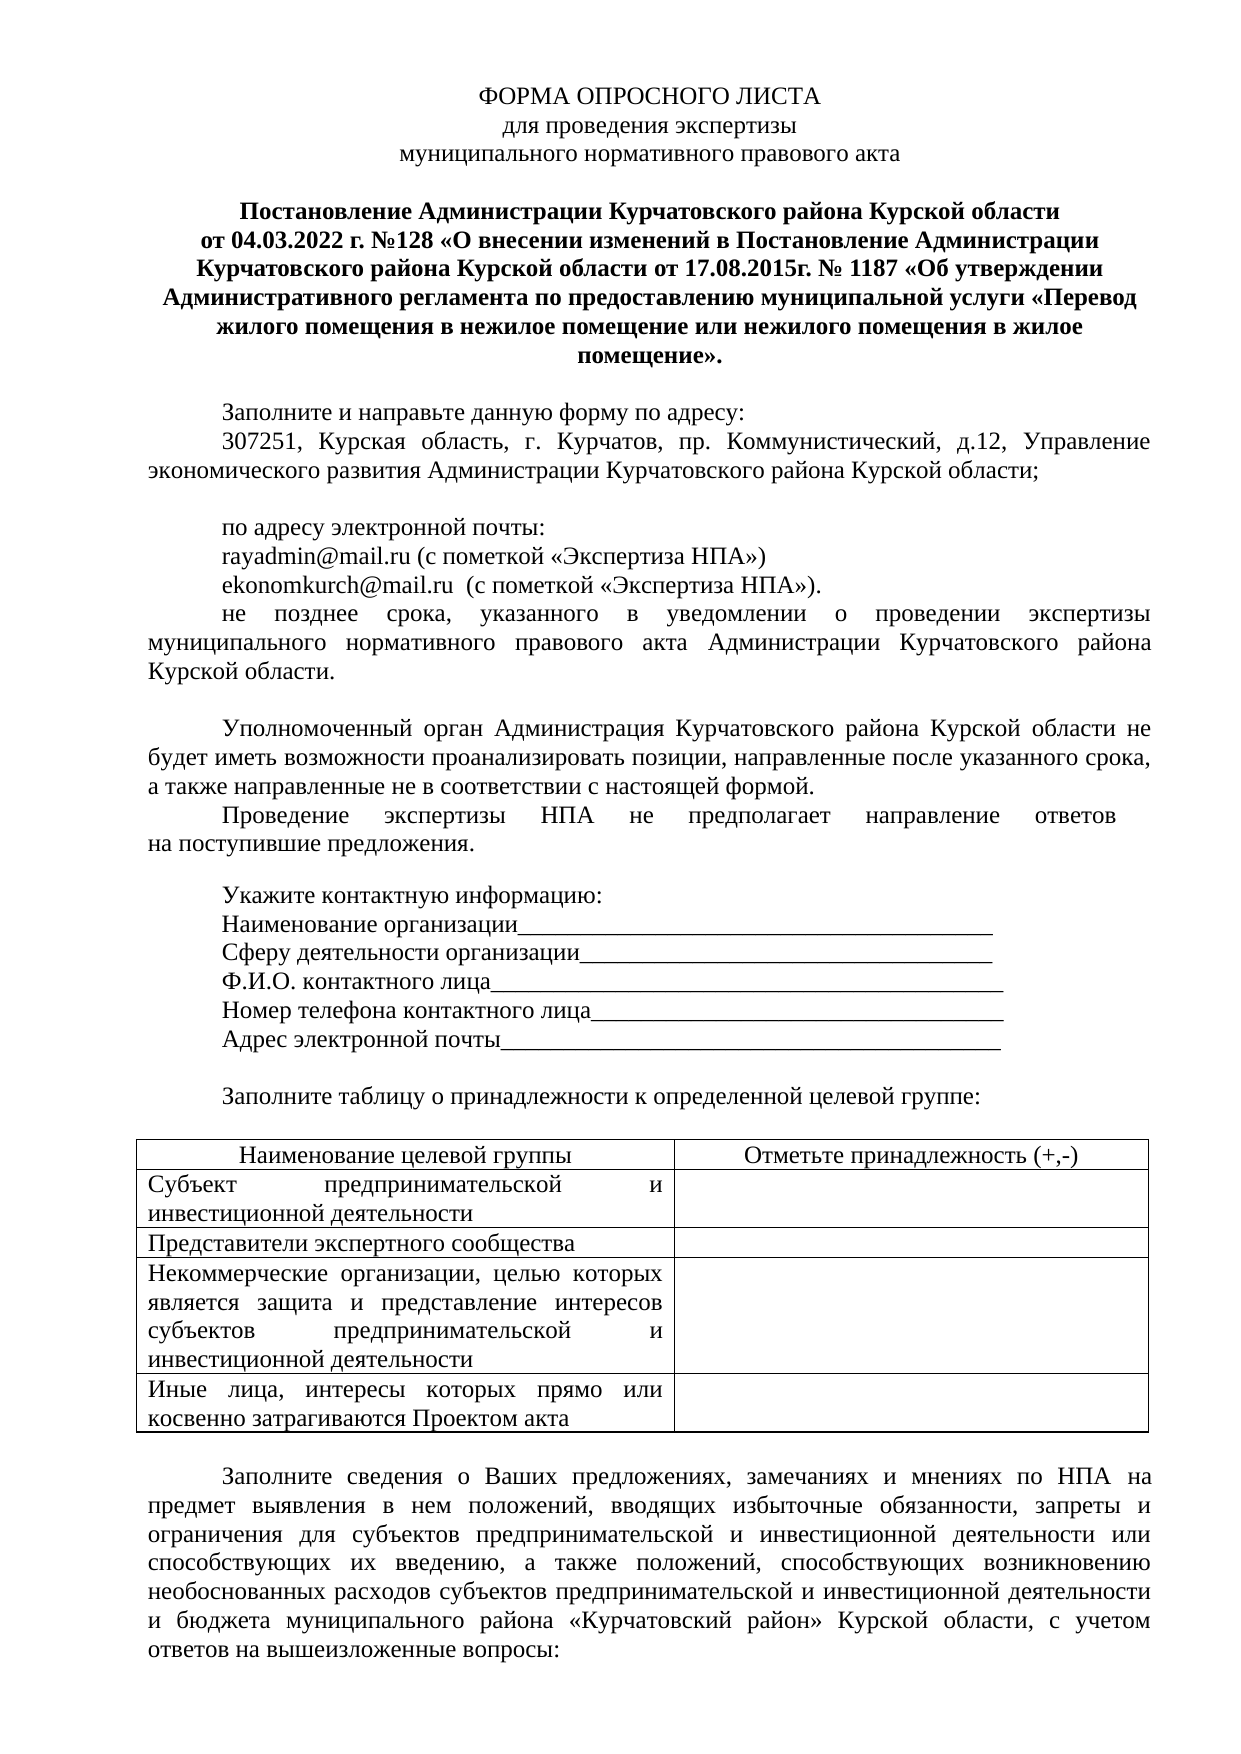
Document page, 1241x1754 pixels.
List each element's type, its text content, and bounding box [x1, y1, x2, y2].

text 307251, Курская область, г. Курчатов, пр. Коммунистический, д.12, Управление экономического развития Администрации Курчатовского района Курской области; [148, 426, 1152, 483]
text Укажите контактную информацию: [148, 880, 1152, 909]
table_cell Представители экспертного сообщества [137, 1228, 674, 1257]
text rayadmin@mail.ru (с пометкой «Экспертиза НПА») [148, 541, 1152, 570]
table_cell [675, 1258, 1148, 1373]
table_cell Субъект предпринимательской и инвестиционной деятельности [137, 1170, 674, 1227]
text Наименование организации______________________________________ [148, 909, 1152, 937]
text Постановление Администрации Курчатовского района Курской области [148, 196, 1152, 225]
text Заполните и направьте данную форму по адресу: [148, 397, 1152, 426]
text не позднее срока, указанного в уведомлении о проведении экспертизы муниципального нормативного правового акта Администрации Курчатовского района Курской области. [148, 598, 1152, 685]
table_cell [675, 1170, 1148, 1227]
text Заполните сведения о Ваших предложениях, замечаниях и мнениях по НПА на предмет выявления в нем положений, вводящих избыточные обязанности, запреты и ограничения для субъектов предпринимательской и инвестиционной деятельности или способствующих их введению, а также положений, способствующих возникновению необоснованных расходов субъектов предпринимательской и инвестиционной деятельности и бюджета муниципального района «Курчатовский район» Курской области, с учетом ответов на вышеизложенные вопросы: [148, 1461, 1152, 1662]
list муниципального нормативного правового акта [148, 138, 1152, 167]
text Адрес электронной почты________________________________________ [148, 1024, 1152, 1052]
text по адресу электронной почты: [148, 512, 1152, 541]
table_cell [675, 1228, 1148, 1257]
text Ф.И.О. контактного лица_________________________________________ [148, 966, 1152, 995]
text Сферу деятельности организации_________________________________ [148, 937, 1152, 966]
text Уполномоченный орган Администрация Курчатовского района Курской области не будет иметь возможности проанализировать позиции, направленные после указанного срока, а также направленные не в соответствии с настоящей формой. [148, 713, 1152, 800]
table_cell Иные лица, интересы которых прямо или косвенно затрагиваются Проектом акта [137, 1374, 674, 1431]
table_cell Некоммерческие организации, целью которых является защита и представление интересов субъектов предпринимательской и инвестиционной деятельности [137, 1258, 674, 1373]
text ekonomkurch@mail.ru (с пометкой «Экспертиза НПА»). [148, 570, 1152, 598]
table_header Наименование целевой группы [137, 1140, 674, 1168]
table_header Отметьте принадлежность (+,-) [675, 1140, 1148, 1168]
text Заполните таблицу о принадлежности к определенной целевой группе: [148, 1081, 1152, 1110]
text Номер телефона контактного лица_________________________________ [148, 995, 1152, 1024]
table_cell [675, 1374, 1148, 1431]
text Проведение экспертизы НПА не предполагает направление ответов на поступившие предложения. [148, 800, 1152, 857]
list ФОРМА ОПРОСНОГО ЛИСТА [148, 81, 1152, 110]
text от 04.03.2022 г. №128 «О внесении изменений в Постановление Администрации Курчатовского района Курской области от 17.08.2015г. № 1187 «Об утверждении Административного регламента по предоставлению муниципальной услуги «Перевод жилого помещения в нежилое помещение или нежилого помещения в жилое помещение». [148, 225, 1152, 368]
list для проведения экспертизы [148, 110, 1152, 138]
